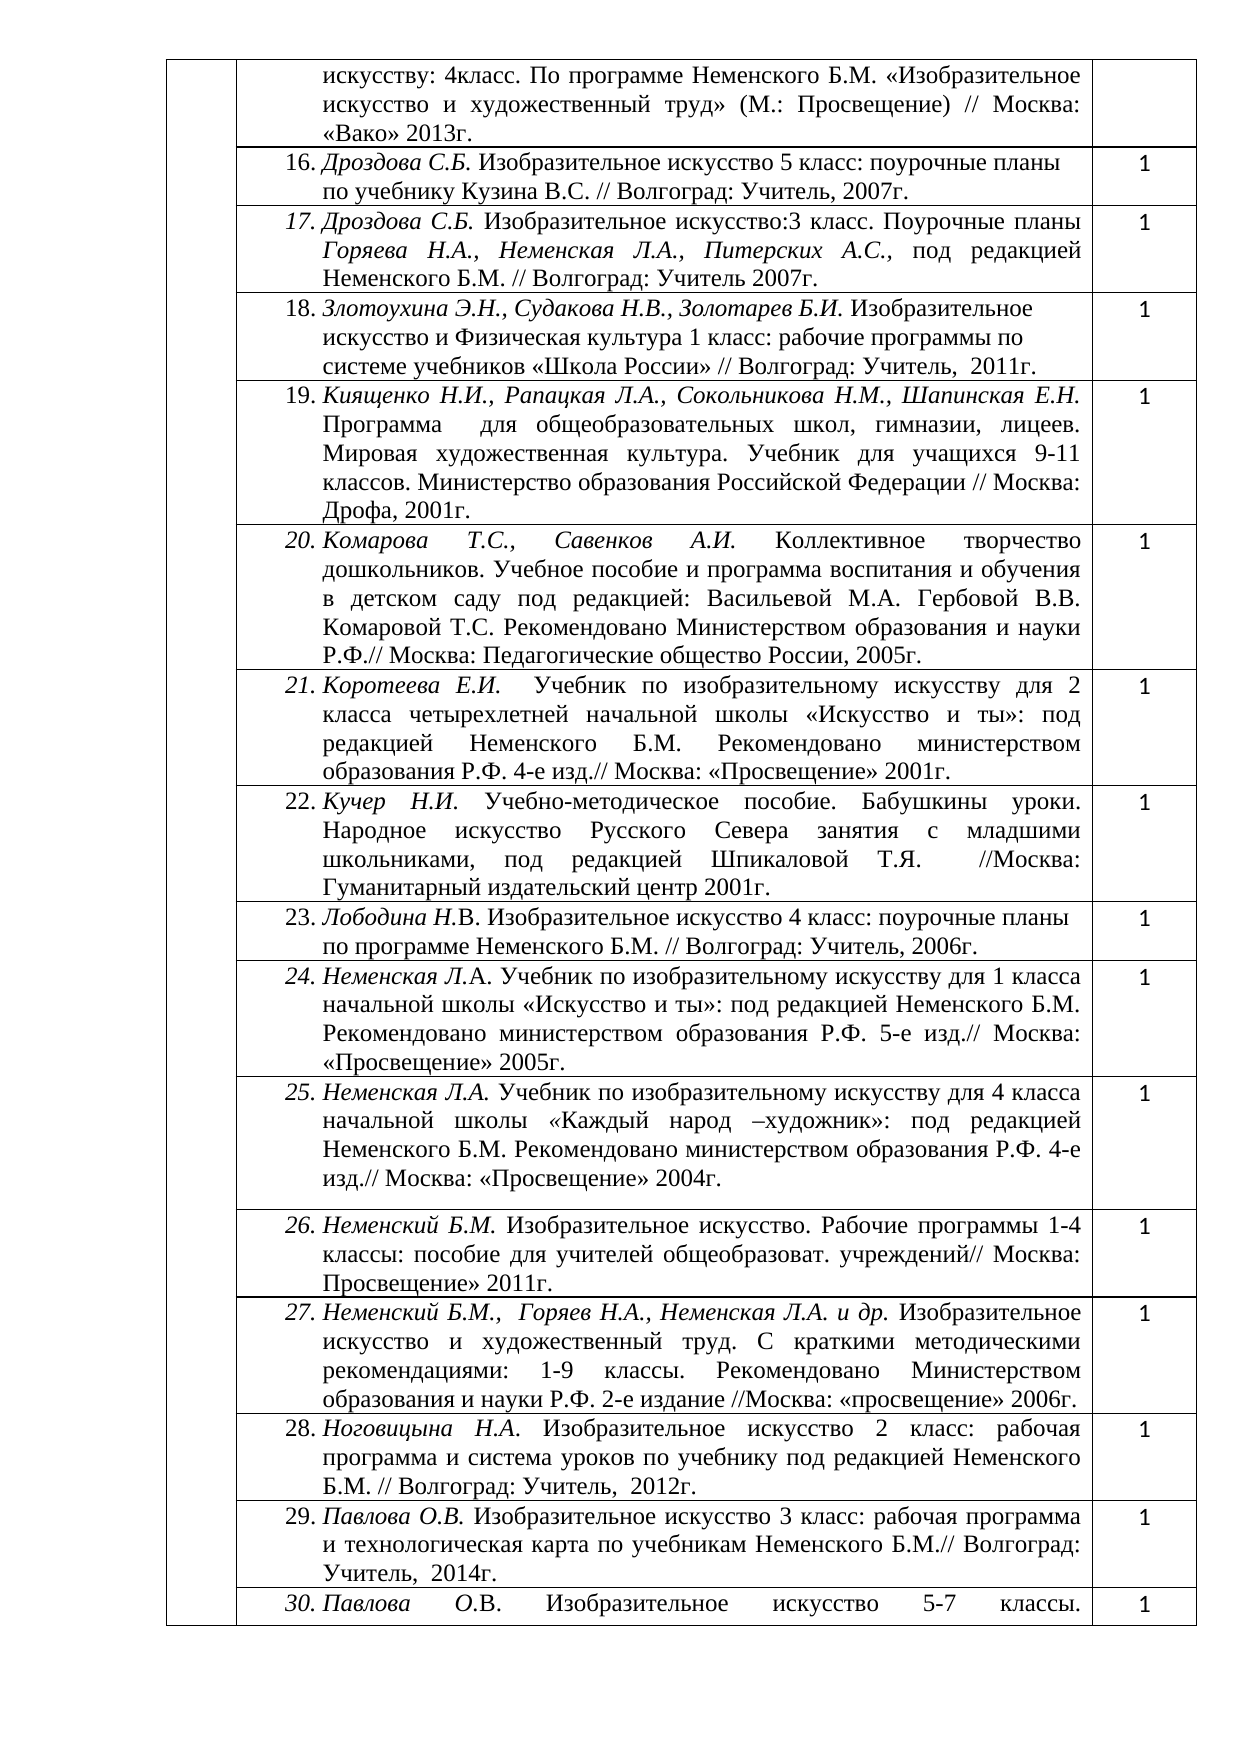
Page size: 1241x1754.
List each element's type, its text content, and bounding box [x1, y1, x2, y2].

table_cell Злотоухина Э.Н., Судакова Н.В., Золотарев Б.И. Изобразительное искусство и Физическая культура 1 класс: рабочие программы по системе учебников «Школа России» // Волгоград: Учитель, 2011г. [237, 293, 1092, 379]
table_cell 1 [1093, 786, 1196, 901]
table_cell 1 [1093, 1077, 1196, 1209]
table_cell 1 [1093, 1588, 1196, 1625]
table_cell 1 [1093, 902, 1196, 960]
table_cell Неменский Б.М. Изобразительное искусство. Рабочие программы 1-4 классы: пособие для учителей общеобразоват. учреждений// Москва: Просвещение» 2011г. [237, 1210, 1092, 1296]
table_cell 1 [1093, 381, 1196, 524]
table_cell Дроздова С.Б. Изобразительное искусство:3 класс. Поурочные планы Горяева Н.А., Неменская Л.А., Питерских А.С., под редакцией Неменского Б.М. // Волгоград: Учитель 2007г. [237, 206, 1092, 292]
table_cell Павлова О.В. Изобразительное искусство 3 класс: рабочая программа и технологическая карта по учебникам Неменского Б.М.// Волгоград: Учитель, 2014г. [237, 1501, 1092, 1587]
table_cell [237, 1588, 1092, 1625]
table_cell Комарова Т.С., Савенков А.И. Коллективное творчество дошкольников. Учебное пособие и программа воспитания и обучения в детском саду под редакцией: Васильевой М.А. Гербовой В.В. Комаровой Т.С. Рекомендовано Министерством образования и науки Р.Ф.// Москва: Педагогические общество России, 2005г. [237, 525, 1092, 669]
table_cell Киященко Н.И., Рапацкая Л.А., Сокольникова Н.М., Шапинская Е.Н. Программа для общеобразовательных школ, гимназии, лицеев. Мировая художественная культура. Учебник для учащихся 9-11 классов. Министерство образования Российской Федерации // Москва: Дрофа, 2001г. [237, 381, 1092, 524]
table_cell 1 [1093, 961, 1196, 1076]
table_cell Ноговицына Н.А. Изобразительное искусство 2 класс: рабочая программа и система уроков по учебнику под редакцией Неменского Б.М. // Волгоград: Учитель, 2012г. [237, 1414, 1092, 1500]
table_cell 1 [1093, 293, 1196, 379]
table_cell Кучер Н.И. Учебно-методическое пособие. Бабушкины уроки. Народное искусство Русского Севера занятия с младшими школьниками, под редакцией Шпикаловой Т.Я. //Москва: Гуманитарный издательский центр 2001г. [237, 786, 1092, 901]
table_cell Неменская Л.А. Учебник по изобразительному искусству для 1 класса начальной школы «Искусство и ты»: под редакцией Неменского Б.М. Рекомендовано министерством образования Р.Ф. 5-е изд.// Москва: «Просвещение» 2005г. [237, 961, 1092, 1076]
table_cell Коротеева Е.И. Учебник по изобразительному искусству для 2 класса четырехлетней начальной школы «Искусство и ты»: под редакцией Неменского Б.М. Рекомендовано министерством образования Р.Ф. 4-е изд.// Москва: «Просвещение» 2001г. [237, 670, 1092, 785]
table_cell 1 [1093, 525, 1196, 669]
table_cell 1 [1093, 148, 1196, 205]
table_cell 1 [1093, 1298, 1196, 1412]
table_cell 1 [1093, 1501, 1196, 1587]
table_cell 1 [1093, 1210, 1196, 1296]
table_cell 1 [1093, 1414, 1196, 1500]
table_cell Неменская Л.А. Учебник по изобразительному искусству для 4 класса начальной школы «Каждый народ –художник»: под редакцией Неменского Б.М. Рекомендовано министерством образования Р.Ф. 4-е изд.// Москва: «Просвещение» 2004г. [237, 1077, 1092, 1209]
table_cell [237, 60, 1092, 146]
table_cell Неменский Б.М., Горяев Н.А., Неменская Л.А. и др. Изобразительное искусство и художественный труд. С краткими методическими рекомендациями: 1-9 классы. Рекомендовано Министерством образования и науки Р.Ф. 2-е издание //Москва: «просвещение» 2006г. [237, 1298, 1092, 1412]
table_cell 1 [1093, 206, 1196, 292]
table_cell Дроздова С.Б. Изобразительное искусство 5 класс: поурочные планы по учебнику Кузина В.С. // Волгоград: Учитель, 2007г. [237, 148, 1092, 205]
table_cell 1 [1093, 670, 1196, 785]
table_cell Лободина Н.В. Изобразительное искусство 4 класс: поурочные планы по программе Неменского Б.М. // Волгоград: Учитель, 2006г. [237, 902, 1092, 960]
table_cell 1 [1093, 60, 1196, 146]
